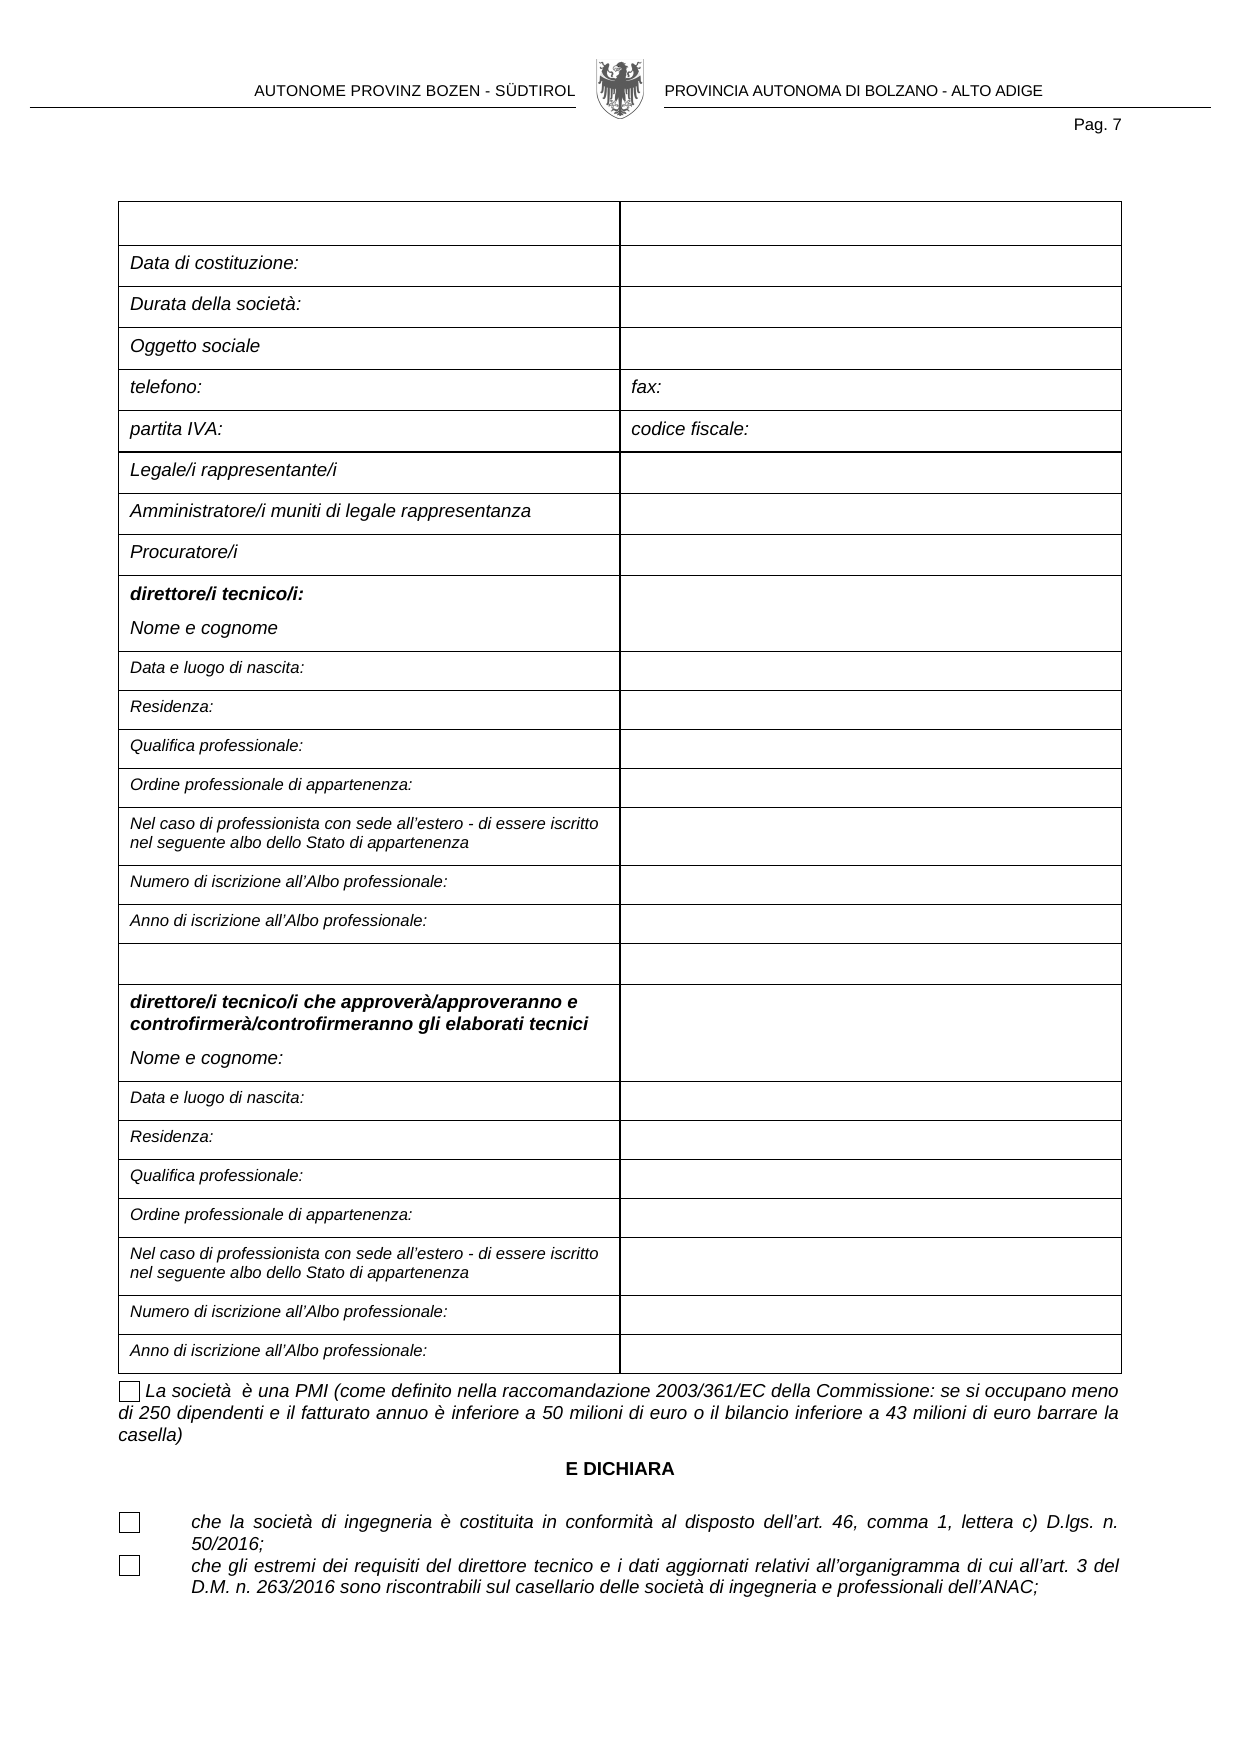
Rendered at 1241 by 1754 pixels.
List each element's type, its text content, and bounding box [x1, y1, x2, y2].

table_cell [621, 1335, 1121, 1373]
table_cell [621, 1296, 1121, 1334]
table_cell fax: [621, 370, 1121, 410]
table_cell [119, 944, 619, 984]
table_cell [621, 808, 1121, 865]
table_cell [621, 905, 1121, 943]
table_cell Qualifica professionale: [119, 1160, 619, 1198]
table_cell [621, 1082, 1121, 1120]
table_cell Data di costituzione: [119, 246, 619, 286]
table_cell [621, 1199, 1121, 1237]
table_cell [621, 576, 1121, 651]
table_cell [621, 691, 1121, 729]
table_cell [621, 944, 1121, 984]
table_cell direttore/i tecnico/i che approverà/approveranno e controfirmerà/controfirmeranno gli elaborati tecnici Nome e cognome: [119, 985, 619, 1081]
table_cell Ordine professionale di appartenenza: [119, 769, 619, 807]
table_cell Residenza: [119, 691, 619, 729]
table_cell Anno di iscrizione all’Albo professionale: [119, 1335, 619, 1373]
table_cell [621, 1121, 1121, 1159]
table_cell Amministratore/i muniti di legale rappresentanza [119, 494, 619, 534]
table_cell Numero di iscrizione all’Albo professionale: [119, 866, 619, 904]
table_cell direttore/i tecnico/i: Nome e cognome [119, 576, 619, 651]
text che gli estremi dei requisiti del direttore tecnico e i dati aggiornati relativi all’organigramma di cui all’art. 3 del D.M. n. 263/2016 sono riscontrabili sul casellario delle società di ingegneria e professionali dell’ANAC; [118, 1554, 1122, 1597]
table_cell Durata della società: [119, 287, 619, 327]
table_cell [621, 985, 1121, 1081]
table_cell Anno di iscrizione all’Albo professionale: [119, 905, 619, 943]
table_cell codice fiscale: [621, 411, 1121, 451]
table_cell [621, 769, 1121, 807]
table_cell [621, 652, 1121, 690]
text che la società di ingegneria è costituita in conformità al disposto dell’art. 46, comma 1, lettera c) D.lgs. n. 50/2016; [118, 1511, 1122, 1554]
table_cell partita IVA: [119, 411, 619, 451]
table_cell Data e luogo di nascita: [119, 1082, 619, 1120]
table_cell [621, 287, 1121, 327]
picture [596, 59, 644, 119]
text La società è una PMI (come definito nella raccomandazione 2003/361/EC della Commissione: se si occupano meno di 250 dipendenti e il fatturato annuo è inferiore a 50 milioni di euro o il bilancio inferiore a 43 milioni di euro barrare la casella) [118, 1380, 1122, 1445]
table_cell [621, 494, 1121, 534]
table_cell [621, 453, 1121, 493]
table_cell [621, 535, 1121, 575]
table_cell Nel caso di professionista con sede all’estero - di essere iscritto nel seguente albo dello Stato di appartenenza [119, 1238, 619, 1295]
table_cell Oggetto sociale [119, 328, 619, 369]
table_cell Legale/i rappresentante/i [119, 453, 619, 493]
table_cell [621, 730, 1121, 768]
table_cell Ordine professionale di appartenenza: [119, 1199, 619, 1237]
table_cell [621, 246, 1121, 286]
table_cell [621, 866, 1121, 904]
table_cell [621, 328, 1121, 369]
text E DICHIARA [118, 1457, 1122, 1479]
table_cell Residenza: [119, 1121, 619, 1159]
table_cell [119, 202, 619, 244]
table_cell Procuratore/i [119, 535, 619, 575]
table_cell [621, 202, 1121, 244]
table_cell [621, 1238, 1121, 1295]
table_cell [621, 1160, 1121, 1198]
table_cell Qualifica professionale: [119, 730, 619, 768]
table_cell Numero di iscrizione all’Albo professionale: [119, 1296, 619, 1334]
table_cell telefono: [119, 370, 619, 410]
table_cell Nel caso di professionista con sede all’estero - di essere iscritto nel seguente albo dello Stato di appartenenza [119, 808, 619, 865]
table_cell Data e luogo di nascita: [119, 652, 619, 690]
